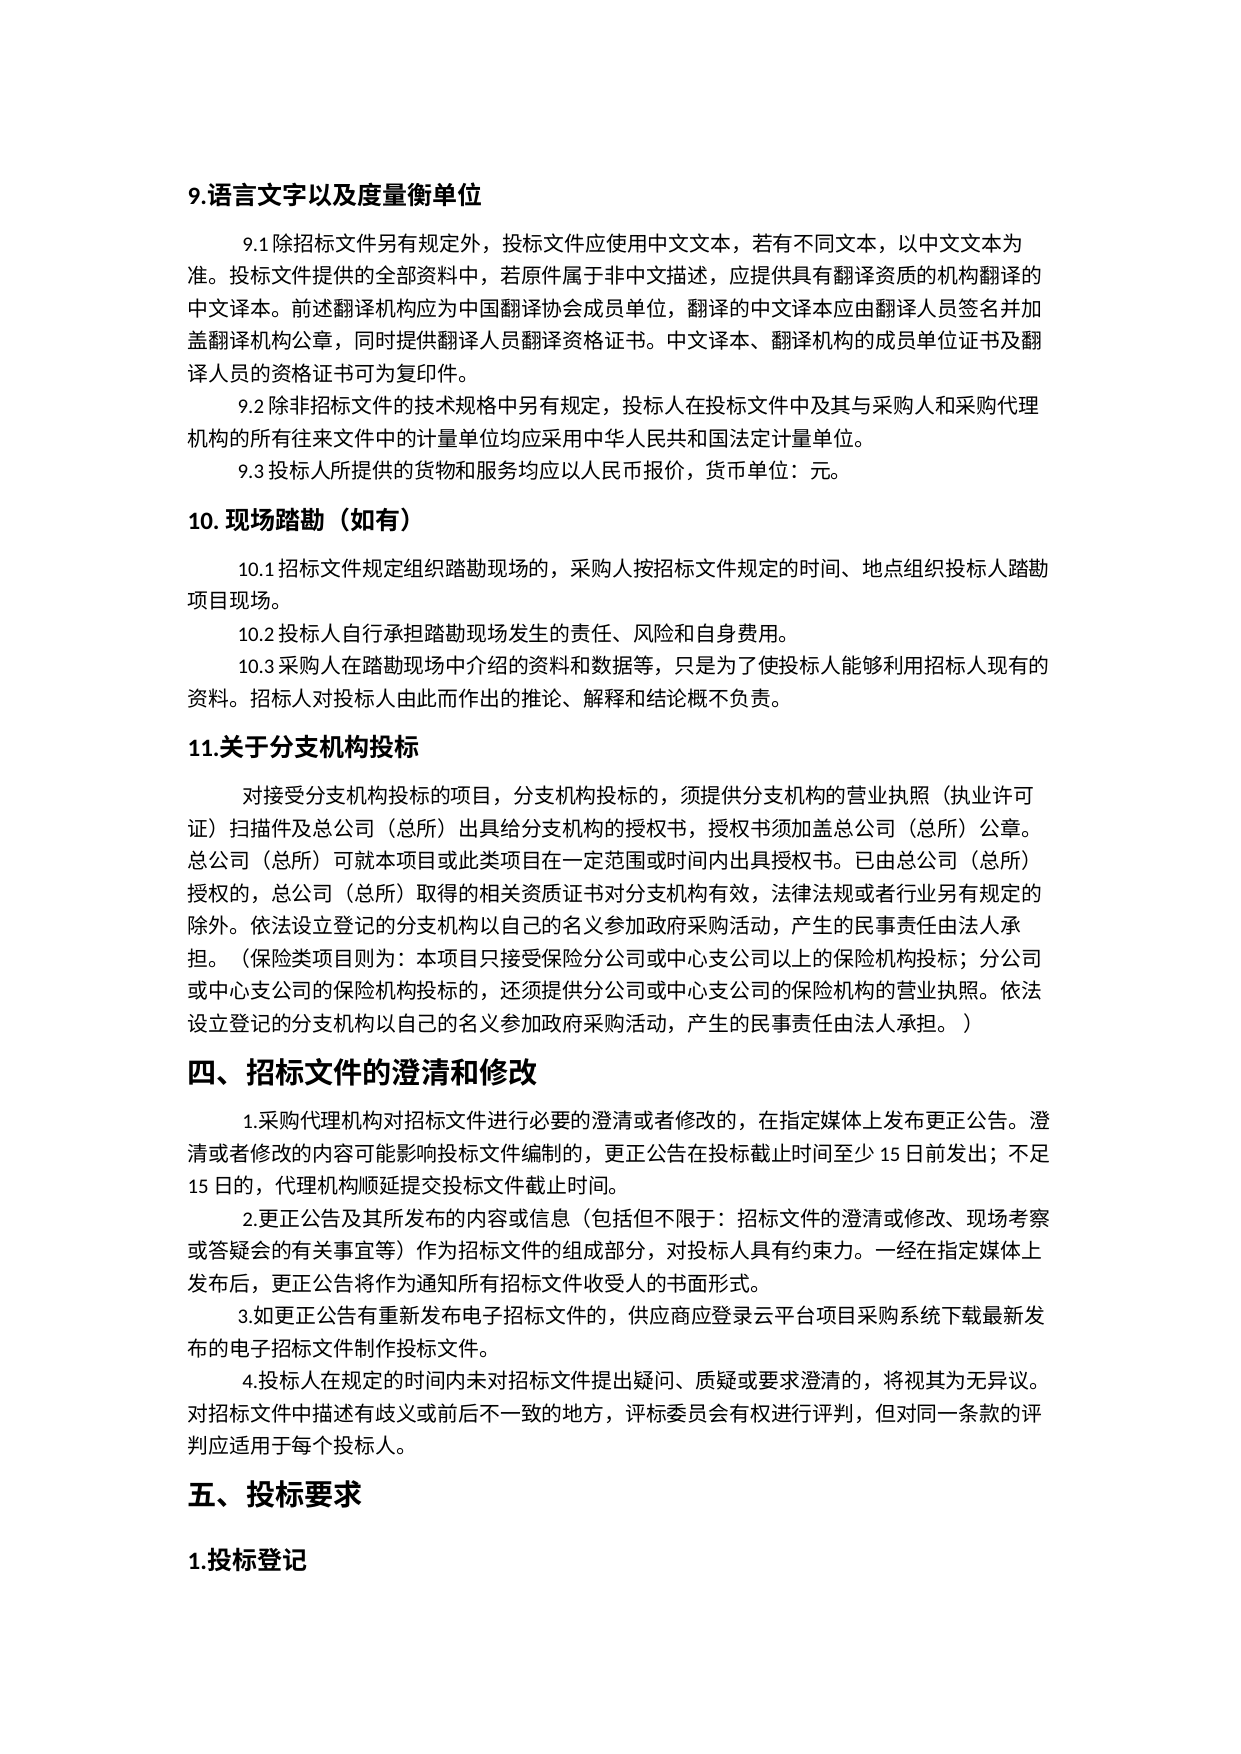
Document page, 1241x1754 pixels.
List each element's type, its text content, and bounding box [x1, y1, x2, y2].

text 对接受分支机构投标的项目，分支机构投标的，须提供分支机构的营业执照（执业许可证）扫描件及总公司（总所）出具给分支机构的授权书，授权书须加盖总公司（总所）公章。总公司（总所）可就本项目或此类项目在一定范围或时间内出具授权书。已由总公司（总所）授权的，总公司（总所）取得的相关资质证书对分支机构有效，法律法规或者行业另有规定的除外。依法设立登记的分支机构以自己的名义参加政府采购活动，产生的民事责任由法人承担。（保险类项目则为：本项目只接受保险分公司或中心支公司以上的保险机构投标；分公司或中心支公司的保险机构投标的，还须提供分公司或中心支公司的保险机构的营业执照。依法设立登记的分支机构以自己的名义参加政府采购活动，产生的民事责任由法人承担。 ） [187, 779, 1053, 1039]
text 1.投标登记 [187, 1527, 1053, 1592]
text 10. 现场踏勘（如有） [187, 487, 1053, 552]
text 2.更正公告及其所发布的内容或信息（包括但不限于：招标文件的澄清或修改、现场考察或答疑会的有关事宜等）作为招标文件的组成部分，对投标人具有约束力。一经在指定媒体上发布后，更正公告将作为通知所有招标文件收受人的书面形式。 [187, 1202, 1053, 1299]
text 四、招标文件的澄清和修改 [187, 1039, 1053, 1104]
text 10.2投标人自行承担踏勘现场发生的责任、风险和自身费用。 [187, 617, 1053, 649]
text 9.语言文字以及度量衡单位 [187, 162, 1053, 227]
text 10.1招标文件规定组织踏勘现场的，采购人按招标文件规定的时间、地点组织投标人踏勘项目现场。 [187, 552, 1053, 617]
text 1.采购代理机构对招标文件进行必要的澄清或者修改的，在指定媒体上发布更正公告。澄清或者修改的内容可能影响投标文件编制的，更正公告在投标截止时间至少15日前发出；不足15日的，代理机构顺延提交投标文件截止时间。 [187, 1104, 1053, 1202]
text 4.投标人在规定的时间内未对招标文件提出疑问、质疑或要求澄清的，将视其为无异议。对招标文件中描述有歧义或前后不一致的地方，评标委员会有权进行评判，但对同一条款的评判应适用于每个投标人。 [187, 1364, 1053, 1462]
text 11.关于分支机构投标 [187, 714, 1053, 779]
text 10.3采购人在踏勘现场中介绍的资料和数据等，只是为了使投标人能够利用招标人现有的资料。招标人对投标人由此而作出的推论、解释和结论概不负责。 [187, 649, 1053, 714]
text 3.如更正公告有重新发布电子招标文件的，供应商应登录云平台项目采购系统下载最新发布的电子招标文件制作投标文件。 [187, 1299, 1053, 1364]
text 9.2除非招标文件的技术规格中另有规定，投标人在投标文件中及其与采购人和采购代理机构的所有往来文件中的计量单位均应采用中华人民共和国法定计量单位。 [187, 389, 1053, 454]
text 9.1除招标文件另有规定外，投标文件应使用中文文本，若有不同文本，以中文文本为准。投标文件提供的全部资料中，若原件属于非中文描述，应提供具有翻译资质的机构翻译的中文译本。前述翻译机构应为中国翻译协会成员单位，翻译的中文译本应由翻译人员签名并加盖翻译机构公章，同时提供翻译人员翻译资格证书。中文译本、翻译机构的成员单位证书及翻译人员的资格证书可为复印件。 [187, 227, 1053, 389]
text 五、投标要求 [187, 1462, 1053, 1527]
text 9.3投标人所提供的货物和服务均应以人民币报价，货币单位：元。 [187, 454, 1053, 487]
